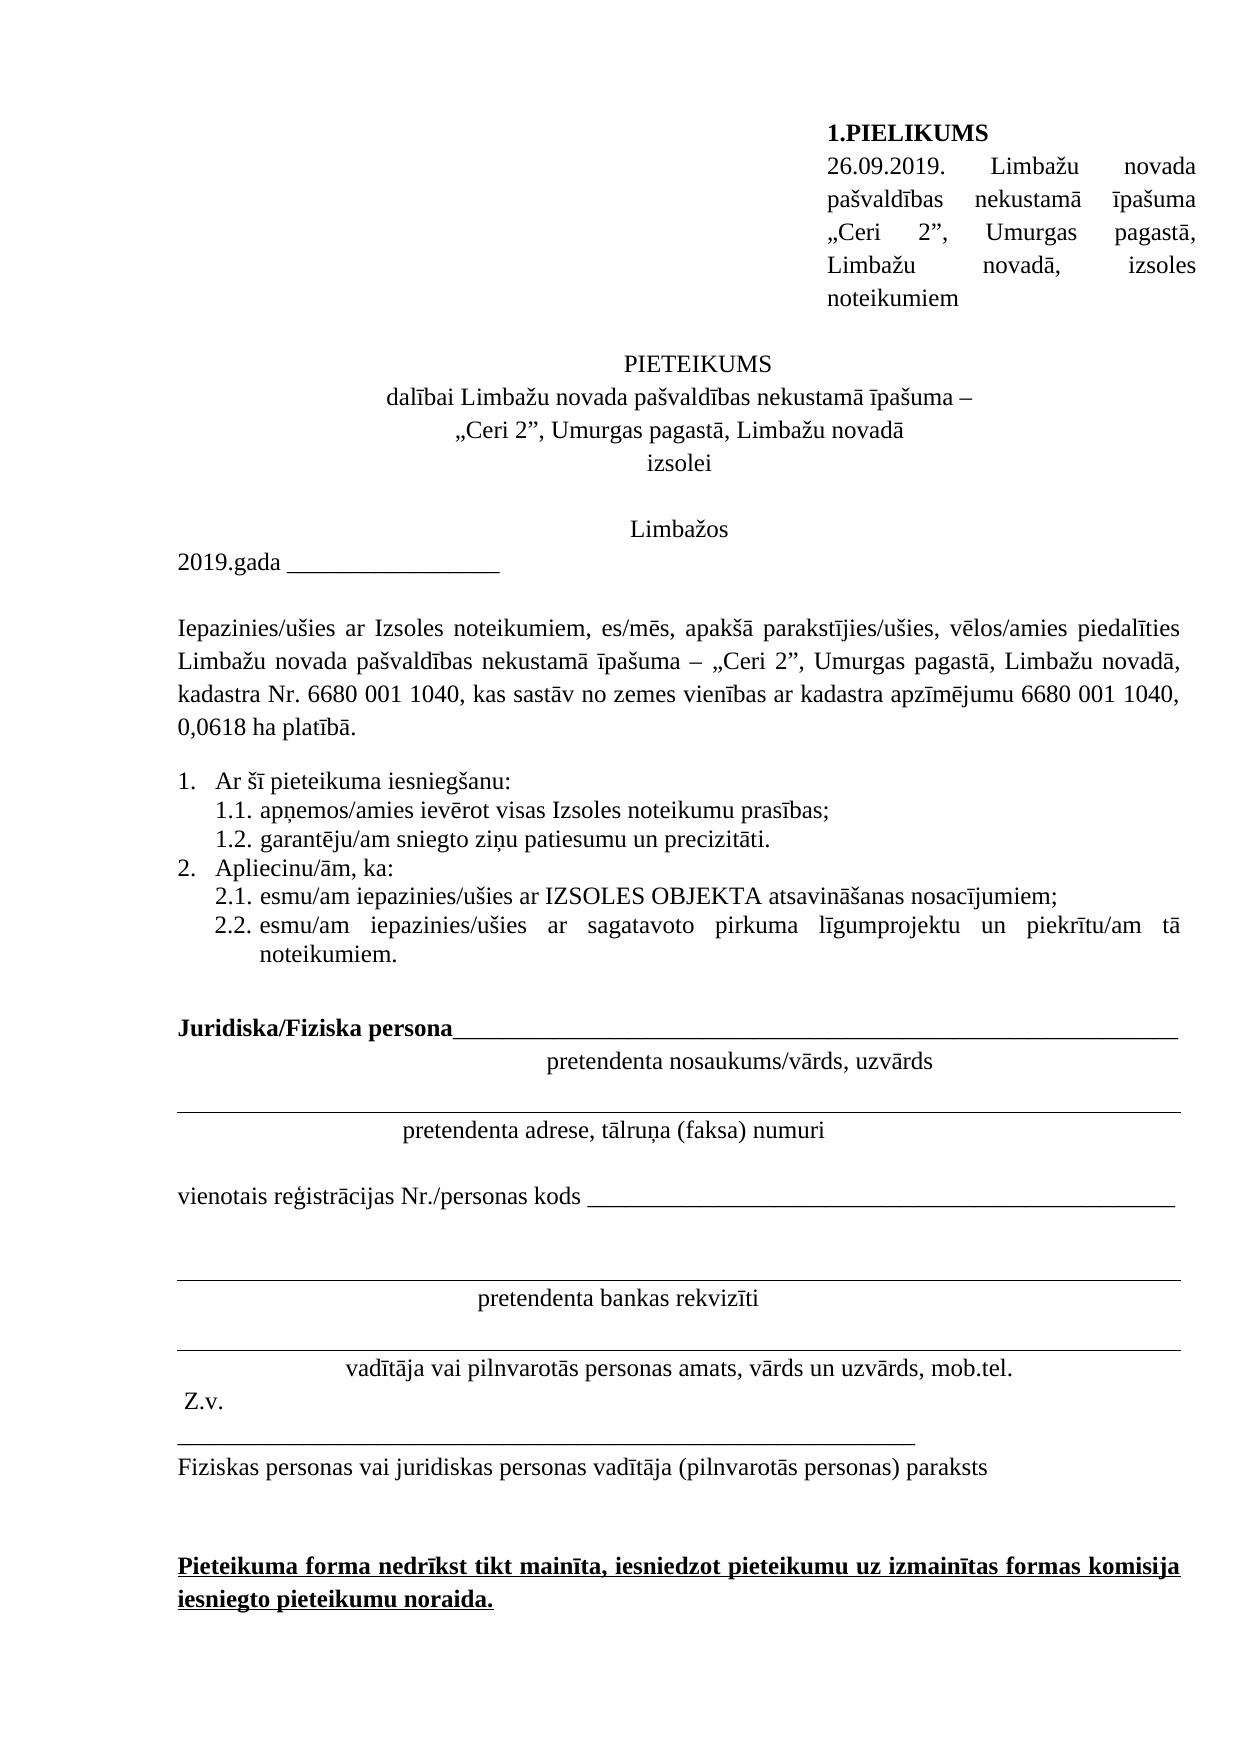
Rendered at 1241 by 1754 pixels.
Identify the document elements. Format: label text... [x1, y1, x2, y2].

list esmu/am iepazinies/ušies ar sagatavoto pirkuma līgumprojektu un piekrītu/am tā noteikumiem. [214, 910, 1181, 968]
text vadītāja vai pilnvarotās personas amats, vārds un uzvārds, mob.tel. [177, 1351, 1181, 1381]
text 26.09.2019. Limbažu novada pašvaldības nekustamā īpašuma „Ceri 2”, Umurgas pagastā, Limbažu novadā, izsoles noteikumiem [827, 151, 1196, 312]
text Juridiska/Fiziska persona__________________________________________________________ [177, 1013, 1181, 1042]
list Ar šī pieteikuma iesniegšanu: [177, 766, 1181, 795]
list Apliecinu/ām, ka: [177, 853, 1181, 881]
list esmu/am iepazinies/ušies ar IZSOLES OBJEKTA atsavināšanas nosacījumiem; [215, 881, 1181, 910]
text Z.v. ___________________________________________________________ [177, 1386, 1181, 1447]
text izsolei [177, 448, 1181, 477]
text Pieteikuma forma nedrīkst tikt mainīta, iesniedzot pieteikumu uz izmainītas formas komisija iesniegto pieteikumu noraida. [177, 1551, 1181, 1576]
text „Ceri 2”, Umurgas pagastā, Limbažu novadā [177, 415, 1181, 444]
list apņemos/amies ievērot visas Izsoles noteikumu prasības; [215, 795, 1181, 824]
text Limbažos [177, 514, 1181, 543]
text pretendenta nosaukums/vārds, uzvārds [177, 1046, 1181, 1075]
text 2019.gada _________________ [177, 547, 1181, 576]
text Pieteikuma forma nedrīkst tikt mainīta, iesniedzot pieteikumu uz izmainītas formas komisija iesniegto pieteikumu noraida. [177, 1577, 1181, 1613]
text pieteikums [214, 349, 1181, 378]
text Fiziskas personas vai juridiskas personas vadītāja (pilnvarotās personas) paraksts [177, 1452, 1181, 1481]
list garantēju/am sniegto ziņu patiesumu un precizitāti. [215, 824, 1181, 853]
text pretendenta adrese, tālruņa (faksa) numuri [177, 1113, 1181, 1144]
text Iepazinies/ušies ar Izsoles noteikumiem, es/mēs, apakšā parakstījies/ušies, vēlos/amies piedalīties Limbažu novada pašvaldības nekustamā īpašuma – „Ceri 2”, Umurgas pagastā, Limbažu novadā, kadastra Nr. 6680 001 1040, kas sastāv no zemes vienības ar kadastra apzīmējumu 6680 001 1040, 0,0618 ha platībā. [177, 613, 1181, 741]
text 1.pielikums [827, 118, 1181, 147]
text vienotais reģistrācijas Nr./personas kods _______________________________________________ [177, 1181, 1181, 1210]
text pretendenta bankas rekvizīti [177, 1281, 1181, 1312]
text dalībai Limbažu novada pašvaldības nekustamā īpašuma – [177, 382, 1181, 411]
